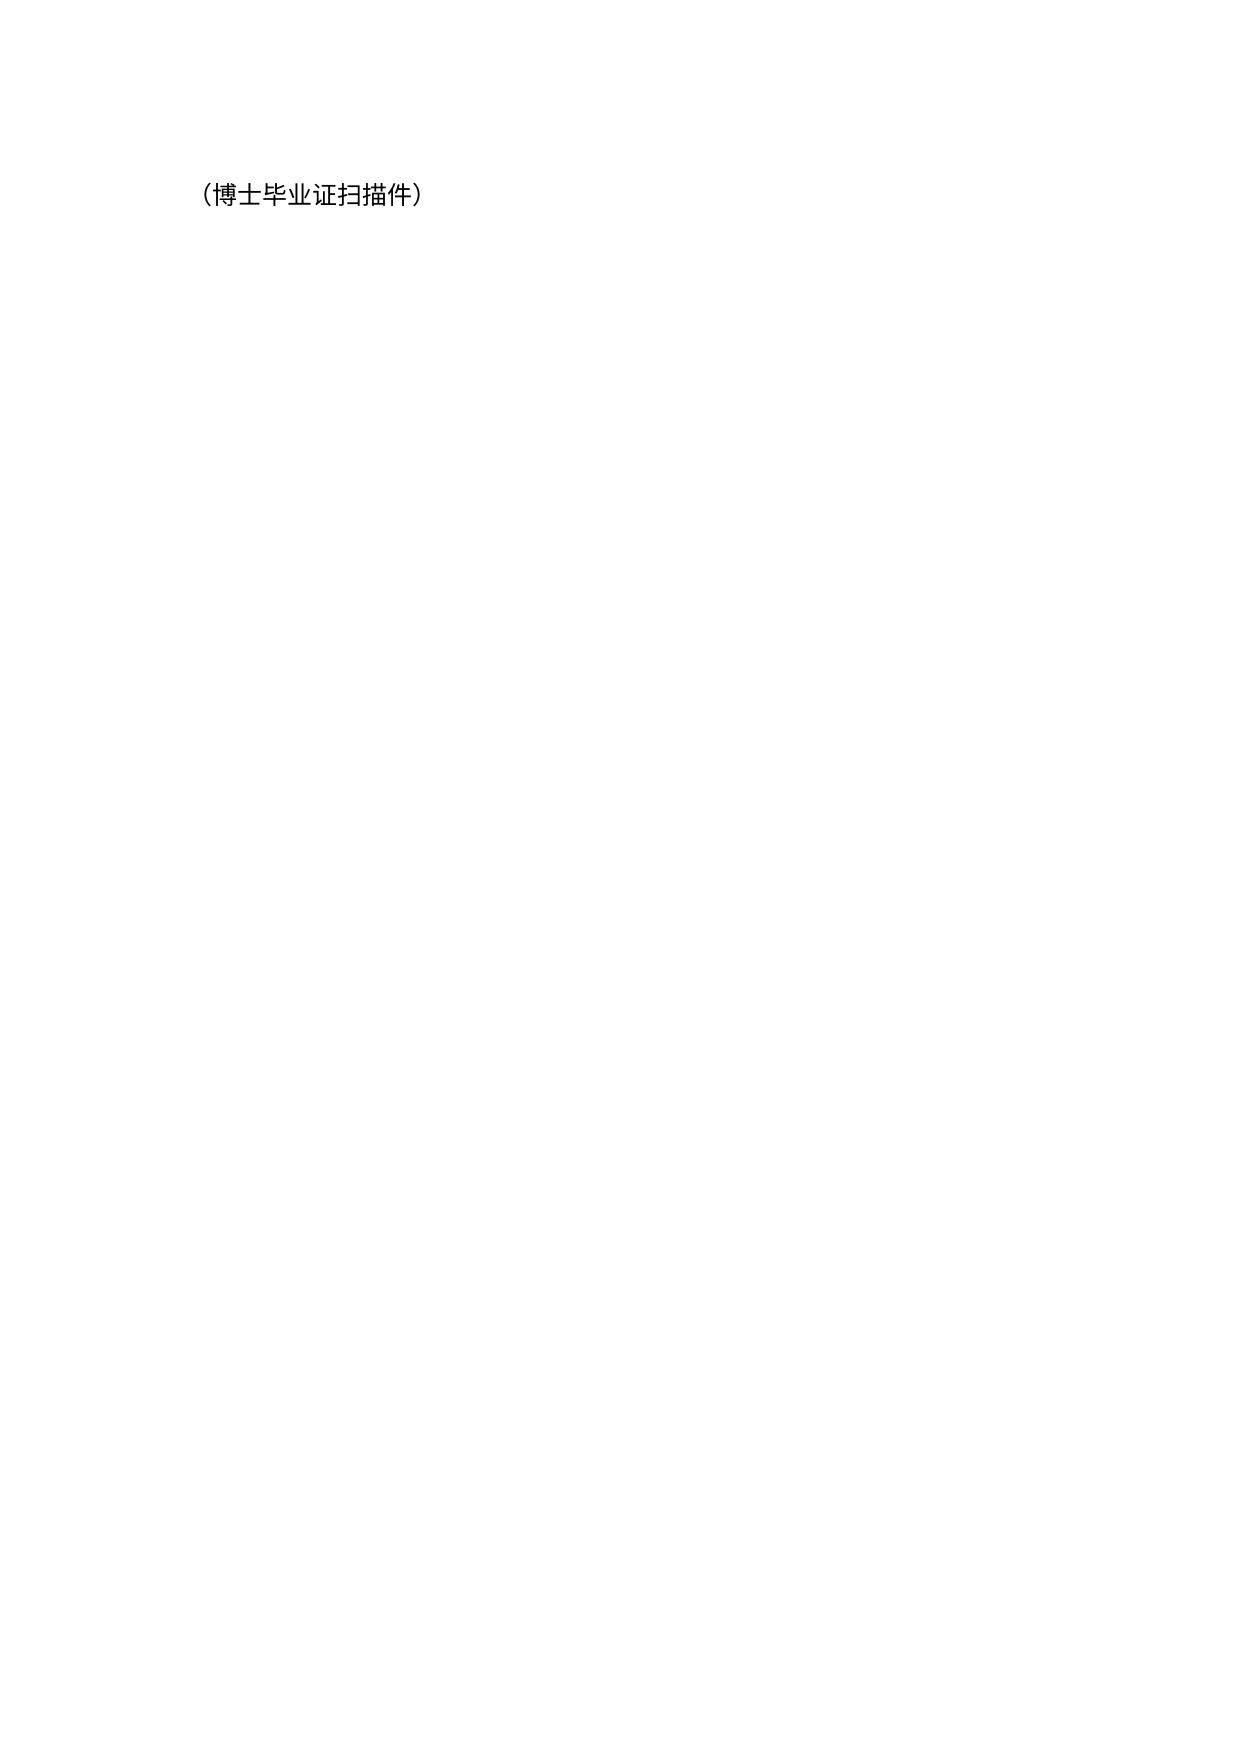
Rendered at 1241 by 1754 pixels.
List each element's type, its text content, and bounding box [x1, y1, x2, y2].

text （博士毕业证扫描件） [187, 172, 1053, 216]
